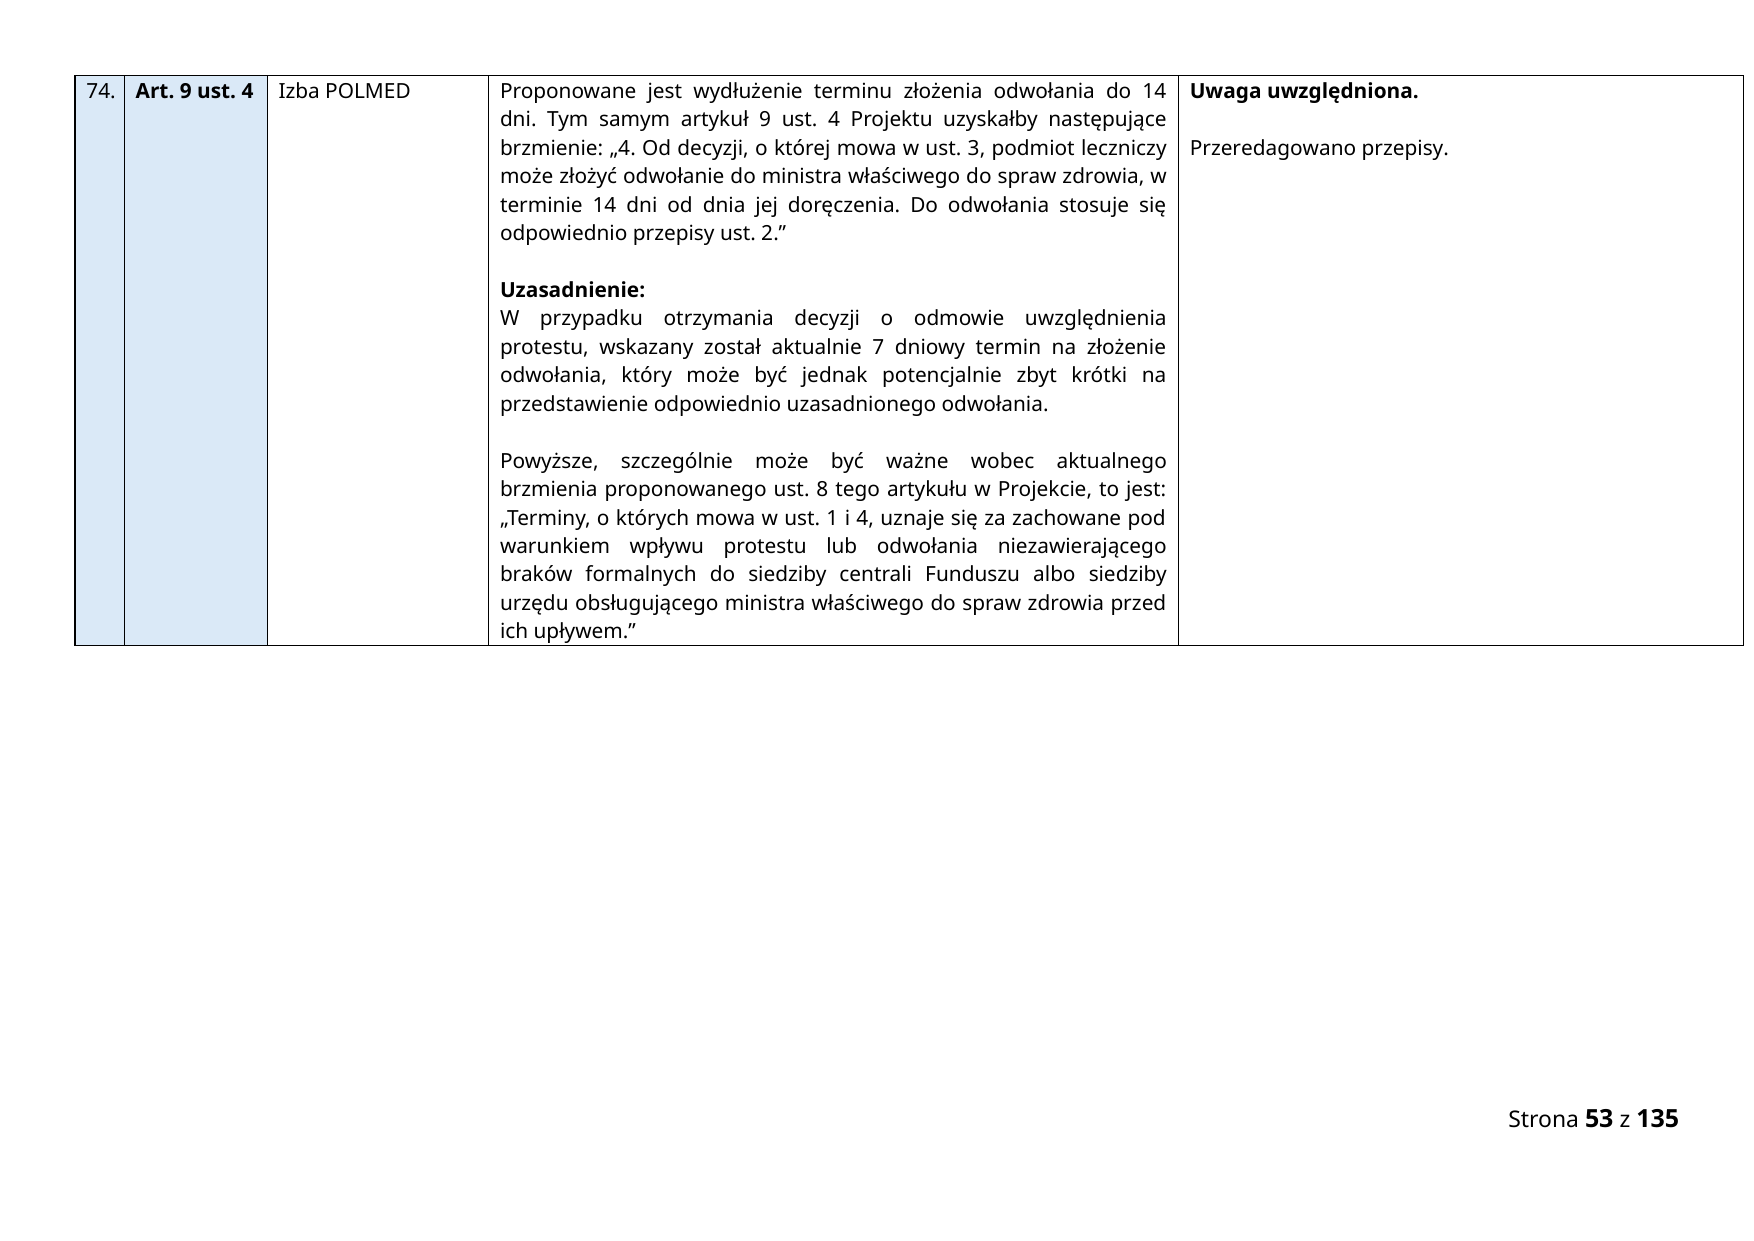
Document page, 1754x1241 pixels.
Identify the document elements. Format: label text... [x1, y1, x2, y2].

table_cell Izba POLMED [268, 76, 488, 645]
table_cell Proponowane jest wydłużenie terminu złożenia odwołania do 14 dni. Tym samym artykuł 9 ust. 4 Projektu uzyskałby następujące brzmienie: „4. Od decyzji, o której mowa w ust. 3, podmiot leczniczy może złożyć odwołanie do ministra właściwego do spraw zdrowia, w terminie 14 dni od dnia jej doręczenia. Do odwołania stosuje się odpowiednio przepisy ust. 2.” Uzasadnienie: W przypadku otrzymania decyzji o odmowie uwzględnienia protestu, wskazany został aktualnie 7 dniowy termin na złożenie odwołania, który może być jednak potencjalnie zbyt krótki na przedstawienie odpowiednio uzasadnionego odwołania. Powyższe, szczególnie może być ważne wobec aktualnego brzmienia proponowanego ust. 8 tego artykułu w Projekcie, to jest: „Terminy, o których mowa w ust. 1 i 4, uznaje się za zachowane pod warunkiem wpływu protestu lub odwołania niezawierającego braków formalnych do siedziby centrali Funduszu albo siedziby urzędu obsługującego ministra właściwego do spraw zdrowia przed ich upływem.” [489, 76, 1178, 645]
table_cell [1179, 76, 1743, 645]
table_cell [76, 76, 124, 645]
table_cell Art. 9 ust. 4 [125, 76, 267, 645]
